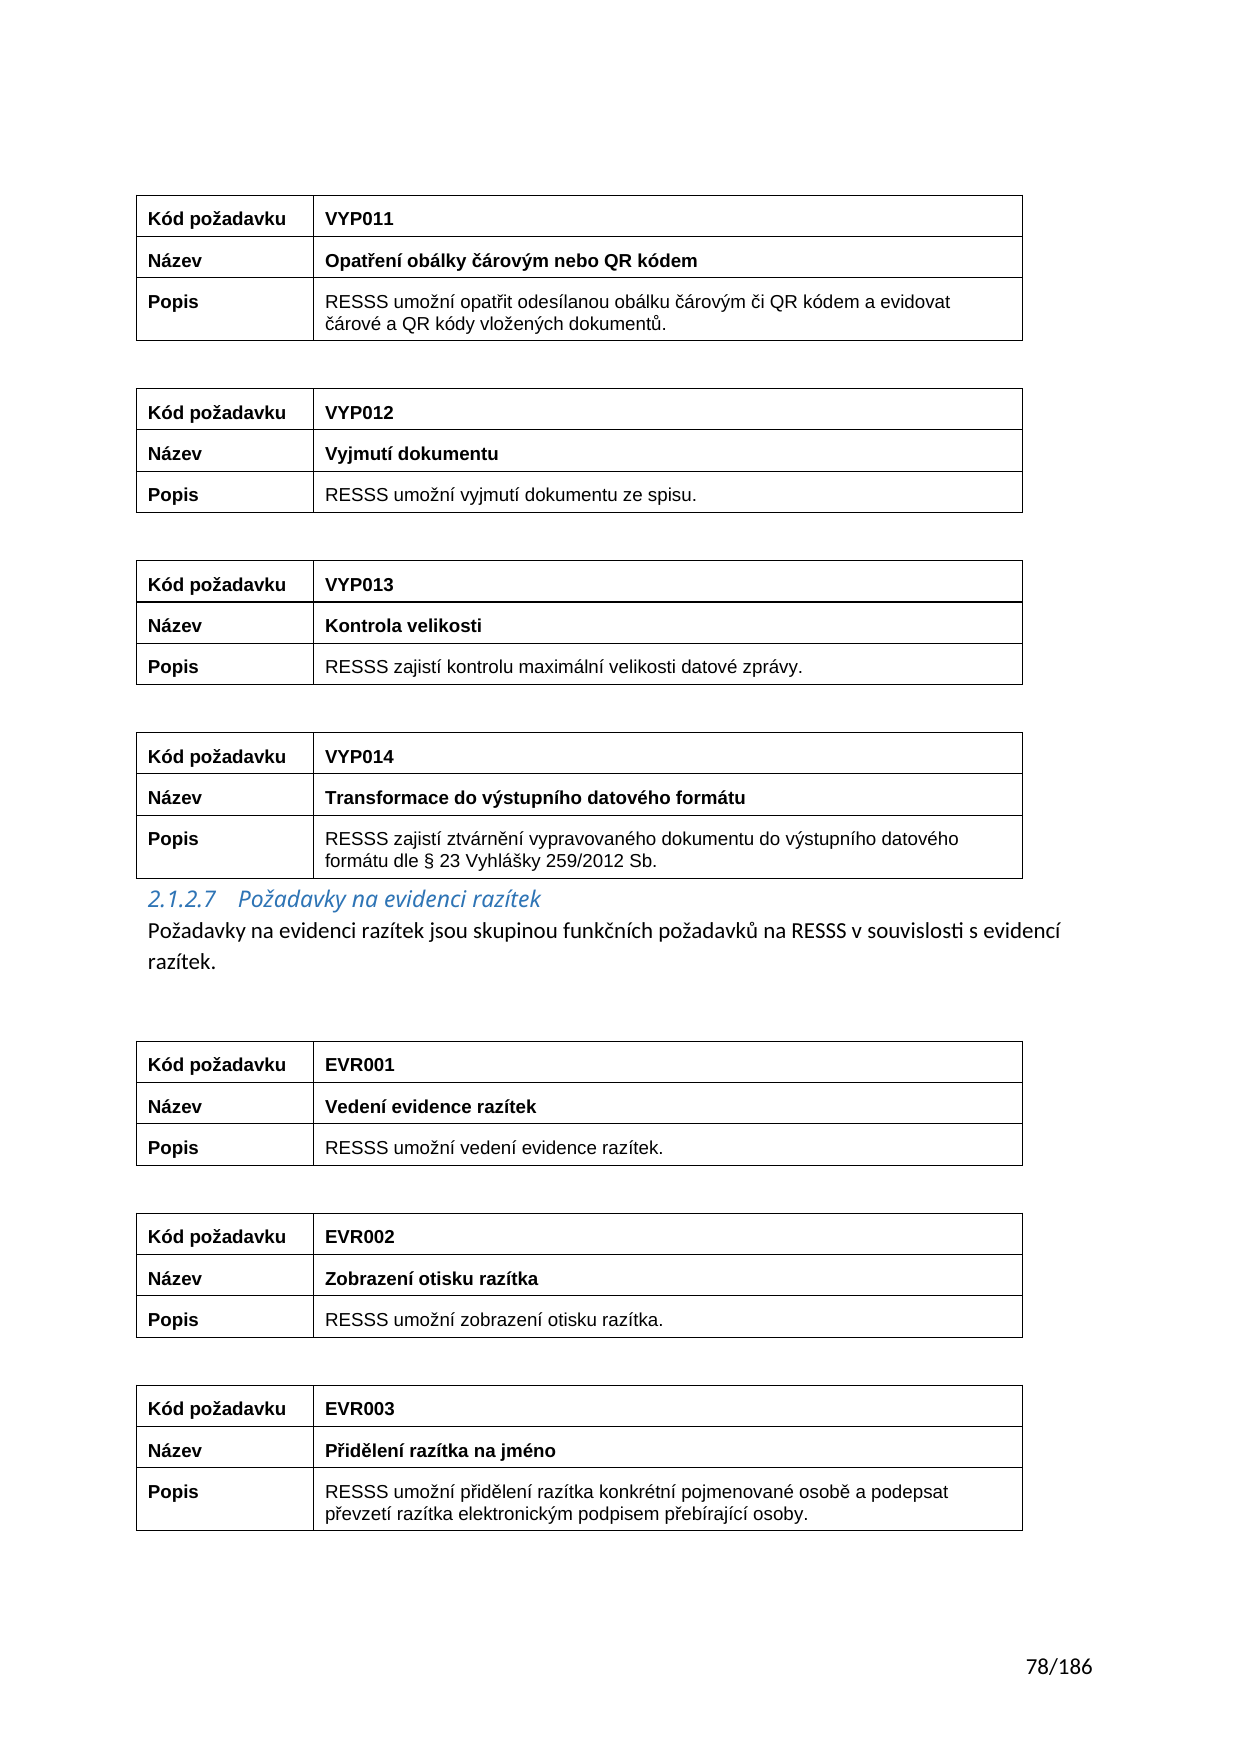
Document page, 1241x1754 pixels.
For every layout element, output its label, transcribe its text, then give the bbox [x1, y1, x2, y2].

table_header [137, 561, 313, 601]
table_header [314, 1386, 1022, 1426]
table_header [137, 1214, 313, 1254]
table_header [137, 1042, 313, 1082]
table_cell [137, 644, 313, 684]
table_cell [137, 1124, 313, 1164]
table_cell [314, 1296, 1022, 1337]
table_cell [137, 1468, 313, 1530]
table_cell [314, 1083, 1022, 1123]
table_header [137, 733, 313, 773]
text Požadavky na evidenci razítek jsou skupinou funkčních požadavků na RESSS v souvislosti s evidencí razítek. [148, 917, 1093, 975]
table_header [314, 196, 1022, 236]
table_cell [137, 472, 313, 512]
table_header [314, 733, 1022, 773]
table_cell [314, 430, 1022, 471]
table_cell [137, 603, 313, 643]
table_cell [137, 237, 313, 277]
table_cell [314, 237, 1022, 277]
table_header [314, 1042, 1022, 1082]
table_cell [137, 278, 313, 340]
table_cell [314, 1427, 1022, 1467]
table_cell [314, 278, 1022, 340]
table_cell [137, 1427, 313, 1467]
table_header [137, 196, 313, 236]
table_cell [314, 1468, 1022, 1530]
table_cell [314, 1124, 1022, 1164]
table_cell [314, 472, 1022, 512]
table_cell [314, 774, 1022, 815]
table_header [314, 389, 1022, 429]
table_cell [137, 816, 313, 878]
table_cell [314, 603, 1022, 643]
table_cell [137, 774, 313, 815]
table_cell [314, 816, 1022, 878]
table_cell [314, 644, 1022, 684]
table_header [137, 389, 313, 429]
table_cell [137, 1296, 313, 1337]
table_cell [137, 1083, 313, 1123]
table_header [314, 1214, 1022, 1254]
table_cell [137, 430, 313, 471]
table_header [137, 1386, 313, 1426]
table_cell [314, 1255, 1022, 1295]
subtitle Požadavky na evidenci razítek [148, 883, 1093, 914]
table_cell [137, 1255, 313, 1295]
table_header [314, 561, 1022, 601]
